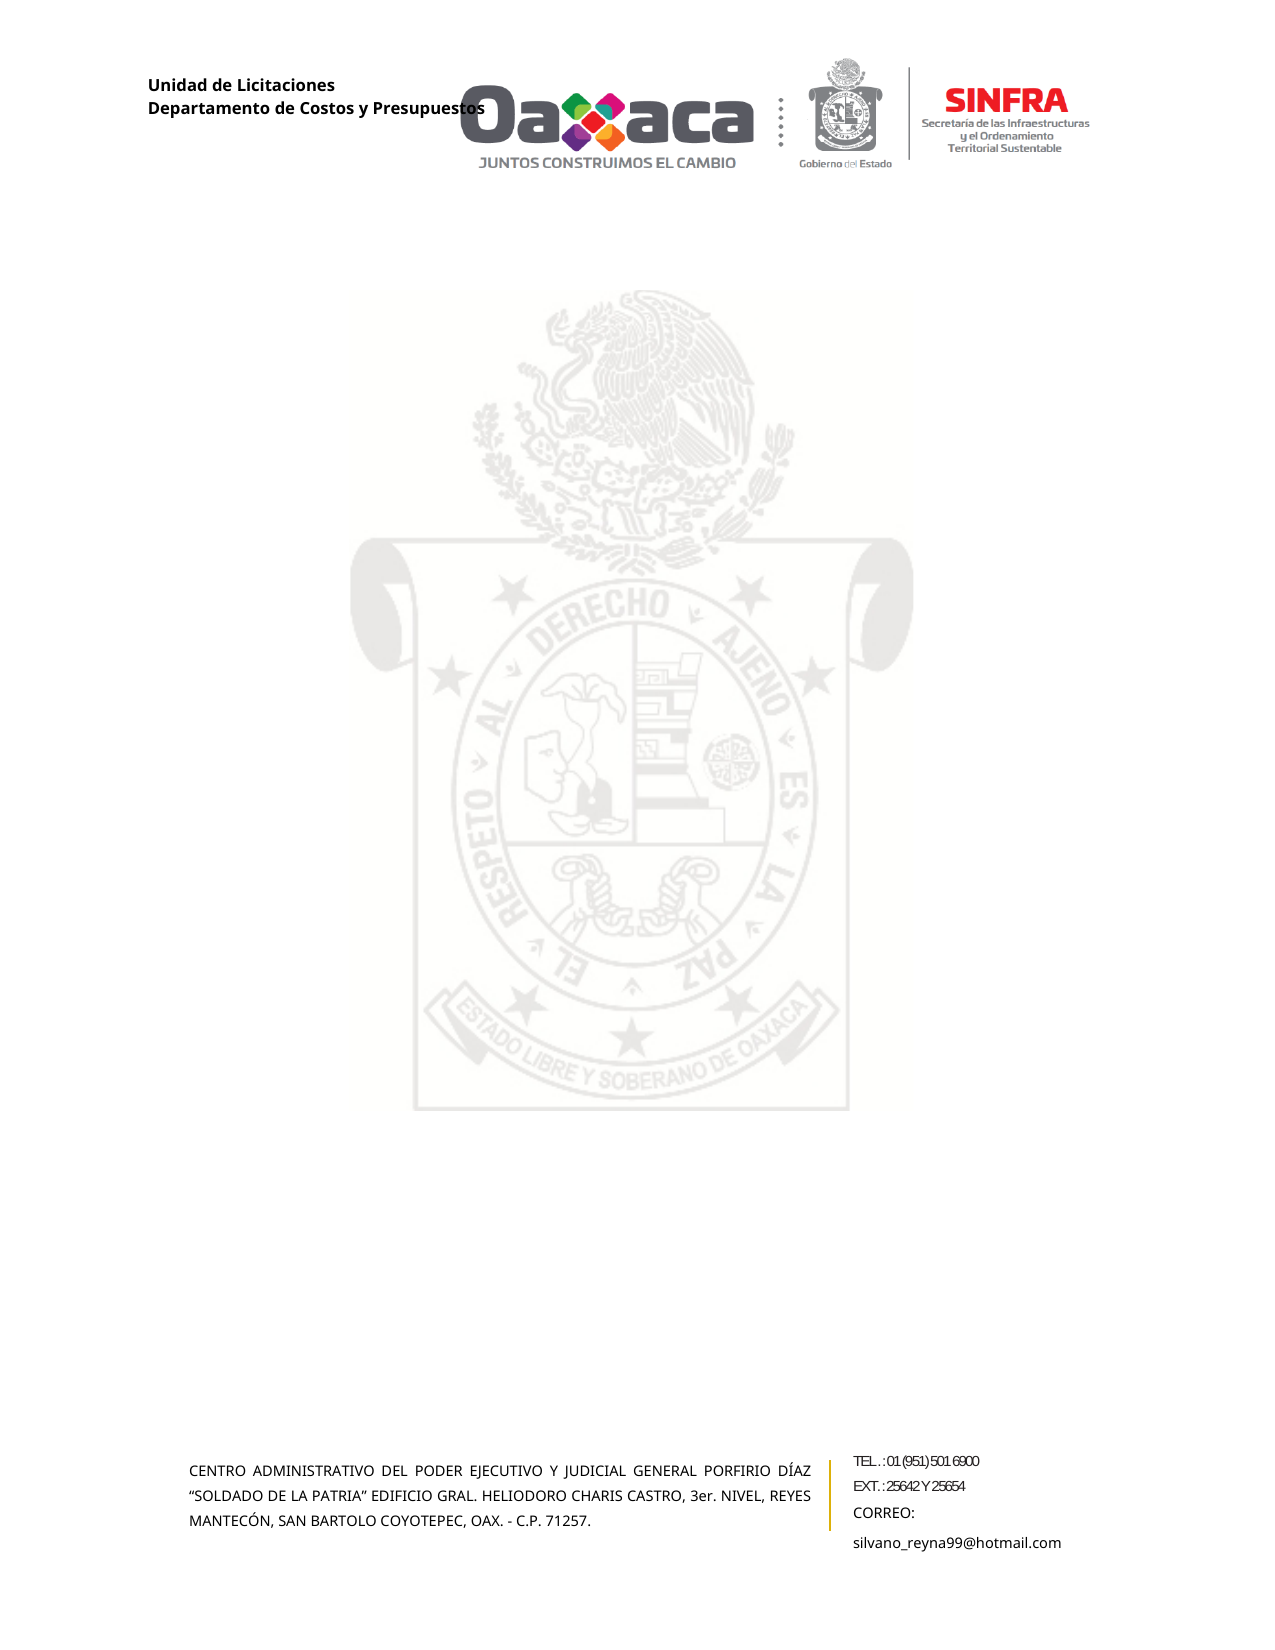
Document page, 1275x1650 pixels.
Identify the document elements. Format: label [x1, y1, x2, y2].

picture [420, 49, 1122, 178]
picture [349, 290, 914, 1111]
